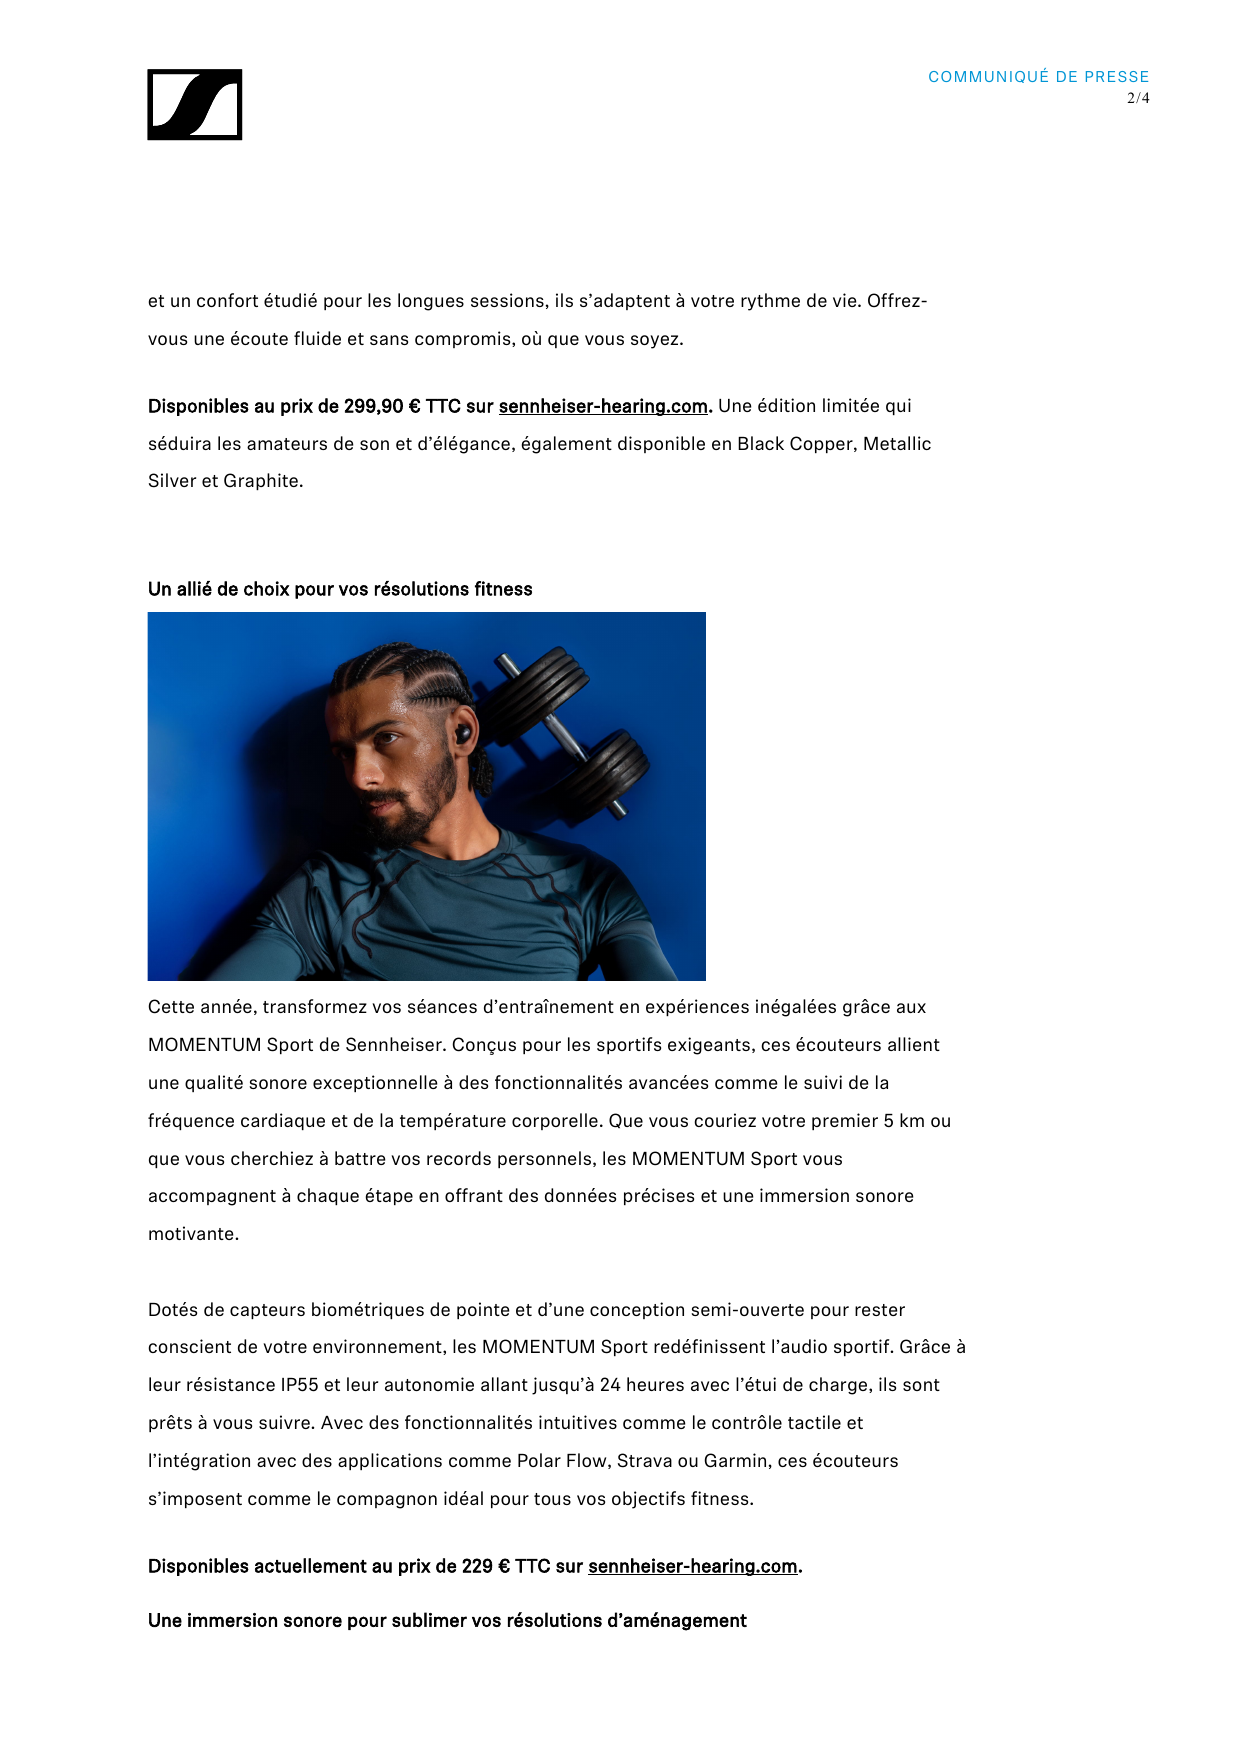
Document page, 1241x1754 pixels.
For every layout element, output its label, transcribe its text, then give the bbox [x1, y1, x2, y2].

text Disponibles actuellement au prix de 229 € TTC sur sennheiser-hearing.com. [148, 1552, 968, 1577]
text Disponibles au prix de 299,90 € TTC sur sennheiser-hearing.com. Une édition limitée qui séduira les amateurs de son et d’élégance, également disponible en Black Copper, Metallic Silver et Graphite. [148, 392, 968, 492]
picture [147, 612, 706, 981]
text Dotés de capteurs biométriques de pointe et d’une conception semi-ouverte pour rester conscient de votre environnement, les MOMENTUM Sport redéfinissent l’audio sportif. Grâce à leur résistance IP55 et leur autonomie allant jusqu’à 24 heures avec l’étui de charge, ils sont prêts à vous suivre. Avec des fonctionnalités intuitives comme le contrôle tactile et l’intégration avec des applications comme Polar Flow, Strava ou Garmin, ces écouteurs s’imposent comme le compagnon idéal pour tous vos objectifs fitness. [148, 1296, 968, 1510]
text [148, 287, 968, 350]
text Une immersion sonore pour sublimer vos résolutions d’aménagement [148, 1606, 968, 1631]
text Un allié de choix pour vos résolutions fitness [148, 575, 968, 600]
